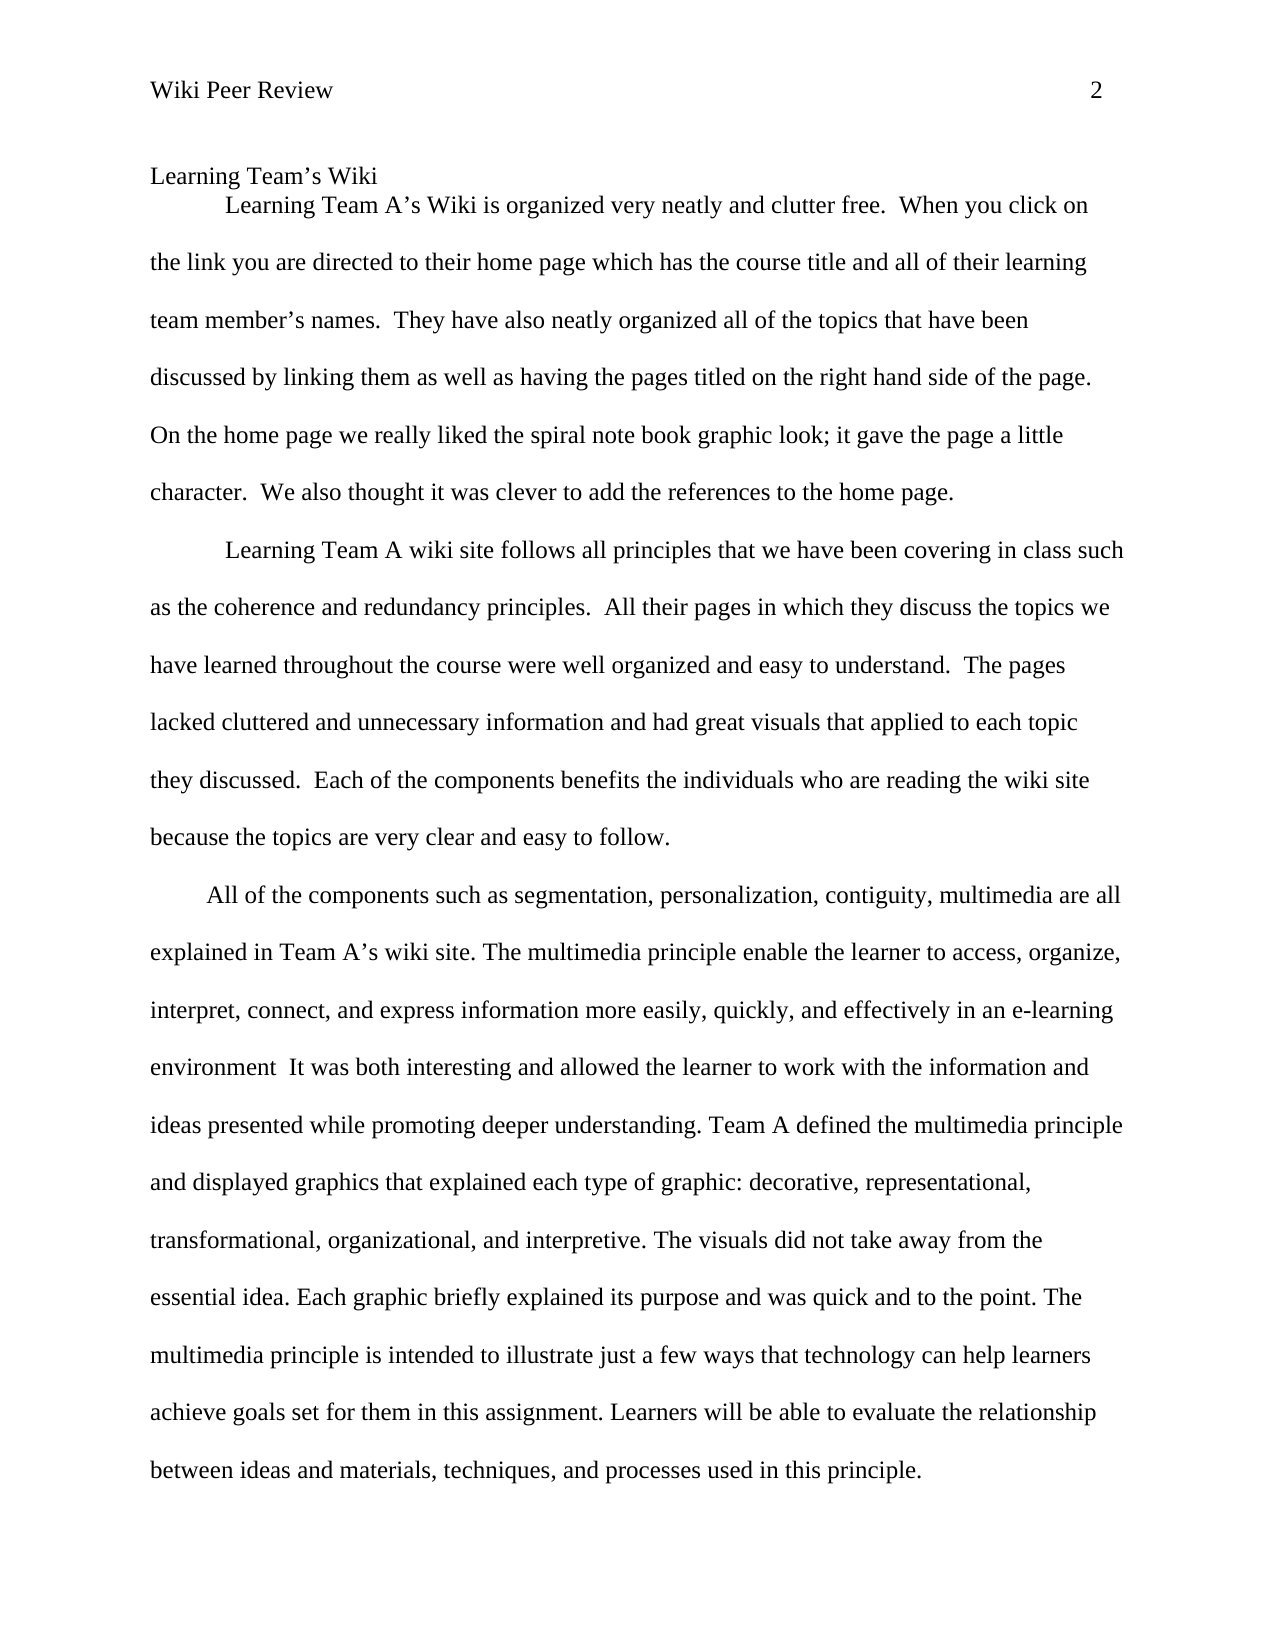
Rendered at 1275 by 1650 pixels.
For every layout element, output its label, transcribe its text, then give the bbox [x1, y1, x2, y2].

text All of the components such as segmentation, personalization, contiguity, multimedia are all explained in Team A’s wiki site. The multimedia principle enable the learner to access, organize, interpret, connect, and express information more easily, quickly, and effectively in an e-learning environment It was both interesting and allowed the learner to work with the information and ideas presented while promoting deeper understanding. Team A defined the multimedia principle and displayed graphics that explained each type of graphic: decorative, representational, transformational, organizational, and interpretive. The visuals did not take away from the essential idea. Each graphic briefly explained its purpose and was quick and to the point. The multimedia principle is intended to illustrate just a few ways that technology can help learners achieve goals set for them in this assignment. Learners will be able to evaluate the relationship between ideas and materials, techniques, and processes used in this principle. [150, 880, 1125, 1484]
text Learning Team’s Wiki [150, 161, 1125, 190]
text Learning Team A wiki site follows all principles that we have been covering in class such as the coherence and redundancy principles. All their pages in which they discuss the topics we have learned throughout the course were well organized and easy to understand. The pages lacked cluttered and unnecessary information and had great visuals that applied to each topic they discussed. Each of the components benefits the individuals who are reading the wiki site because the topics are very clear and easy to follow. [150, 535, 1125, 851]
text Learning Team A’s Wiki is organized very neatly and clutter free. When you click on the link you are directed to their home page which has the course title and all of their learning team member’s names. They have also neatly organized all of the topics that have been discussed by linking them as well as having the pages titled on the right hand side of the page. On the home page we really liked the spiral note book graphic look; it gave the page a little character. We also thought it was clever to add the references to the home page. [150, 190, 1125, 506]
